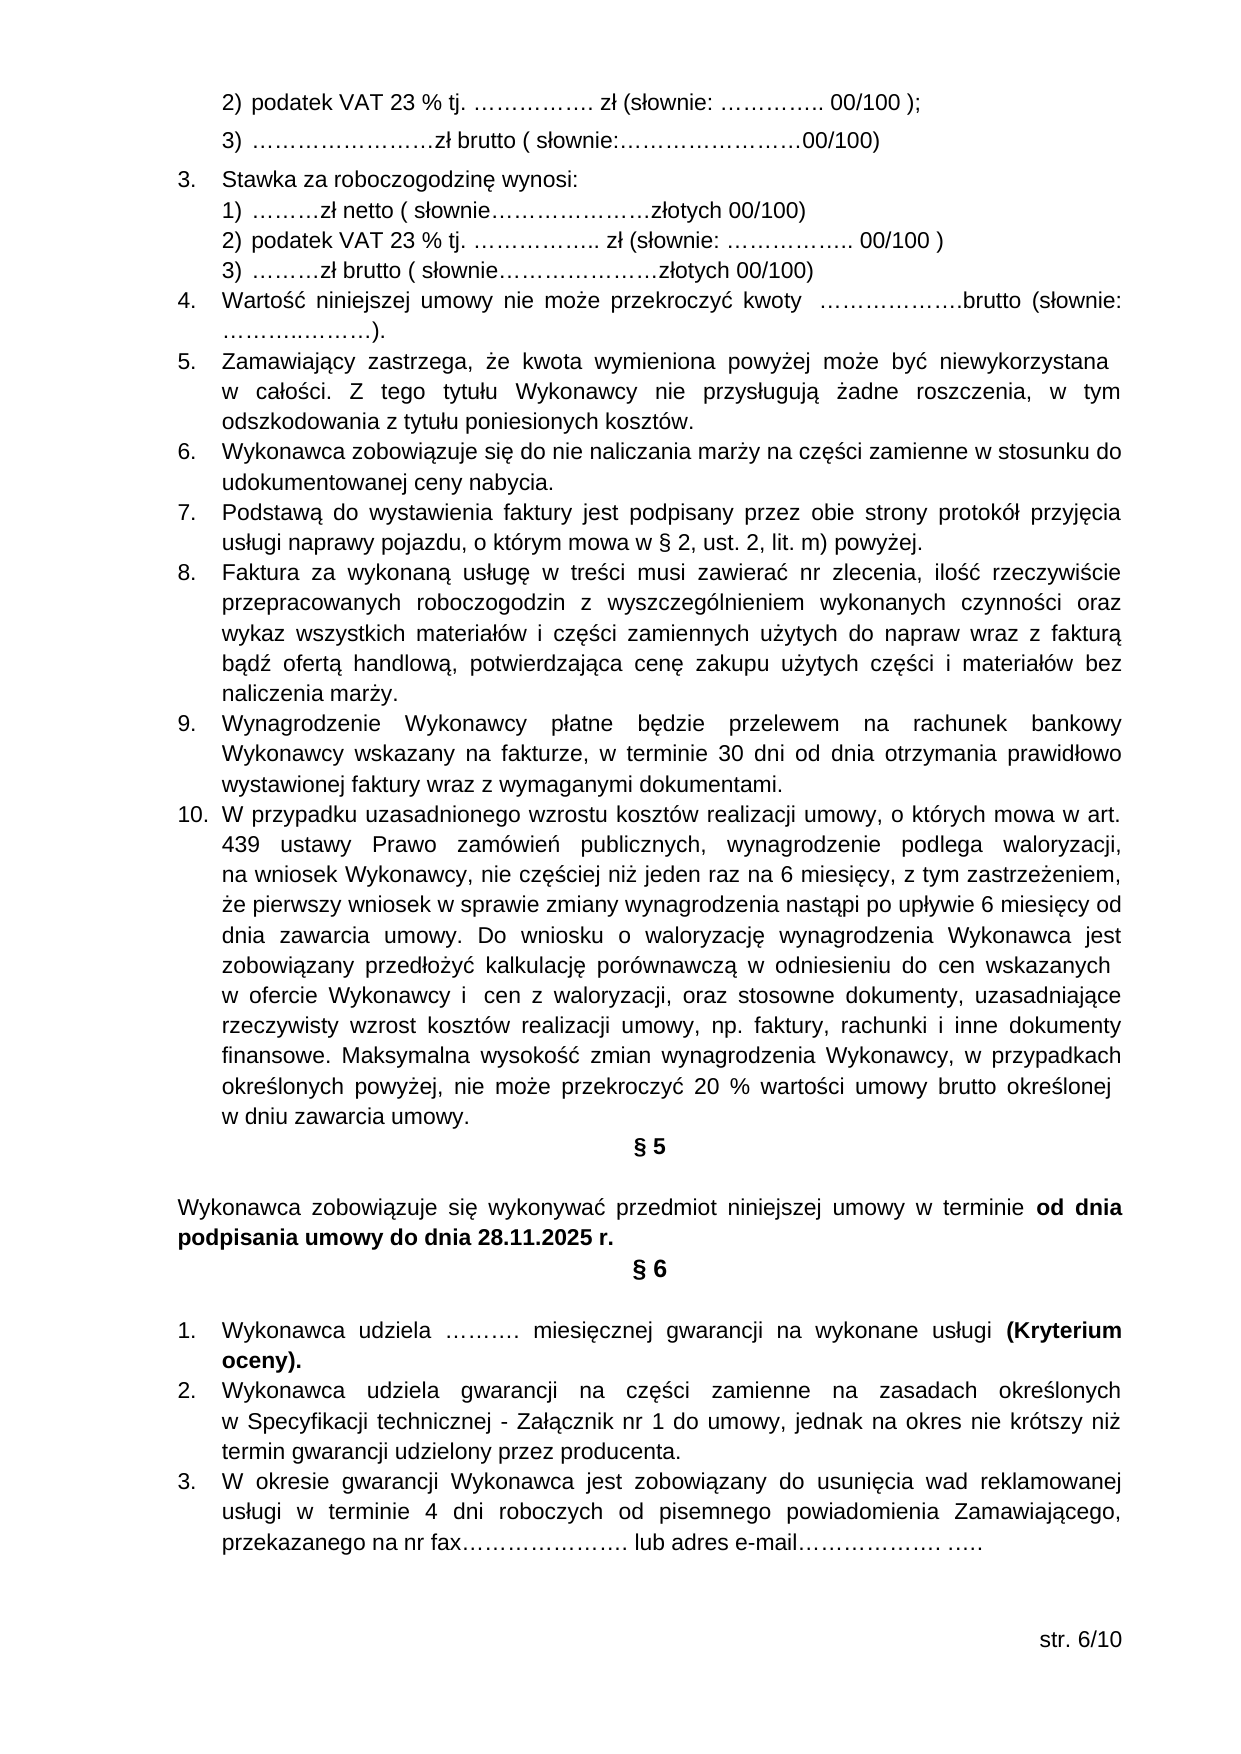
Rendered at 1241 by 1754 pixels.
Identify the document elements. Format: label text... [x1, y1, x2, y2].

list ………zł brutto ( słownie…………………złotych 00/100) [222, 257, 1122, 283]
list Wykonawca udziela ………. miesięcznej gwarancji na wykonane usługi (Kryterium oceny). [177, 1317, 1122, 1374]
list Wartość niniejszej umowy nie może przekroczyć kwoty ……………….brutto (słownie:………..………). [177, 287, 1122, 344]
text Wykonawca zobowiązuje się wykonywać przedmiot niniejszej umowy w terminie od dnia podpisania umowy do dnia 28.11.2025 r. [177, 1193, 1122, 1250]
list Wynagrodzenie Wykonawcy płatne będzie przelewem na rachunek bankowy Wykonawcy wskazany na fakturze, w terminie 30 dni od dnia otrzymania prawidłowo wystawionej faktury wraz z wymaganymi dokumentami. [177, 710, 1122, 797]
list Stawka za roboczogodzinę wynosi: [177, 166, 1122, 193]
list Wykonawca udziela gwarancji na części zamienne na zasadach określonych w Specyfikacji technicznej - Załącznik nr 1 do umowy, jednak na okres nie krótszy niż termin gwarancji udzielony przez producenta. [177, 1377, 1122, 1464]
list Podstawą do wystawienia faktury jest podpisany przez obie strony protokół przyjęcia usługi naprawy pojazdu, o którym mowa w § 2, ust. 2, lit. m) powyżej. [177, 499, 1122, 555]
list podatek VAT 23 % tj. ……………. zł (słownie: ………….. 00/100 ); [222, 89, 1122, 115]
text § 5 [177, 1133, 1122, 1159]
list ……………………zł brutto ( słownie:……………………00/100) [222, 127, 1122, 154]
list ………zł netto ( słownie…………………złotych 00/100) [222, 197, 1122, 223]
text § 6 [177, 1254, 1122, 1283]
list Wykonawca zobowiązuje się do nie naliczania marży na części zamienne w stosunku do udokumentowanej ceny nabycia. [177, 438, 1122, 495]
list Faktura za wykonaną usługę w treści musi zawierać nr zlecenia, ilość rzeczywiście przepracowanych roboczogodzin z wyszczególnieniem wykonanych czynności oraz wykaz wszystkich materiałów i części zamiennych użytych do napraw wraz z fakturą bądź ofertą handlową, potwierdzająca cenę zakupu użytych części i materiałów bez naliczenia marży. [177, 559, 1122, 706]
list Zamawiający zastrzega, że kwota wymieniona powyżej może być niewykorzystana w całości. Z tego tytułu Wykonawcy nie przysługują żadne roszczenia, w tym odszkodowania z tytułu poniesionych kosztów. [177, 348, 1122, 434]
list podatek VAT 23 % tj. …………….. zł (słownie: …………….. 00/100 ) [222, 227, 1122, 253]
list W przypadku uzasadnionego wzrostu kosztów realizacji umowy, o których mowa w art. 439 ustawy Prawo zamówień publicznych, wynagrodzenie podlega waloryzacji, na wniosek Wykonawcy, nie częściej niż jeden raz na 6 miesięcy, z tym zastrzeżeniem, że pierwszy wniosek w sprawie zmiany wynagrodzenia nastąpi po upływie 6 miesięcy od dnia zawarcia umowy. Do wniosku o waloryzację wynagrodzenia Wykonawca jest zobowiązany przedłożyć kalkulację porównawczą w odniesieniu do cen wskazanych w ofercie Wykonawcy i cen z waloryzacji, oraz stosowne dokumenty, uzasadniające rzeczywisty wzrost kosztów realizacji umowy, np. faktury, rachunki i inne dokumenty finansowe. Maksymalna wysokość zmian wynagrodzenia Wykonawcy, w przypadkach określonych powyżej, nie może przekroczyć 20 % wartości umowy brutto określonej w dniu zawarcia umowy. [177, 801, 1122, 1129]
list W okresie gwarancji Wykonawca jest zobowiązany do usunięcia wad reklamowanej usługi w terminie 4 dni roboczych od pisemnego powiadomienia Zamawiającego, przekazanego na nr fax…………………. lub adres e-mail………………. .…. [177, 1468, 1122, 1555]
